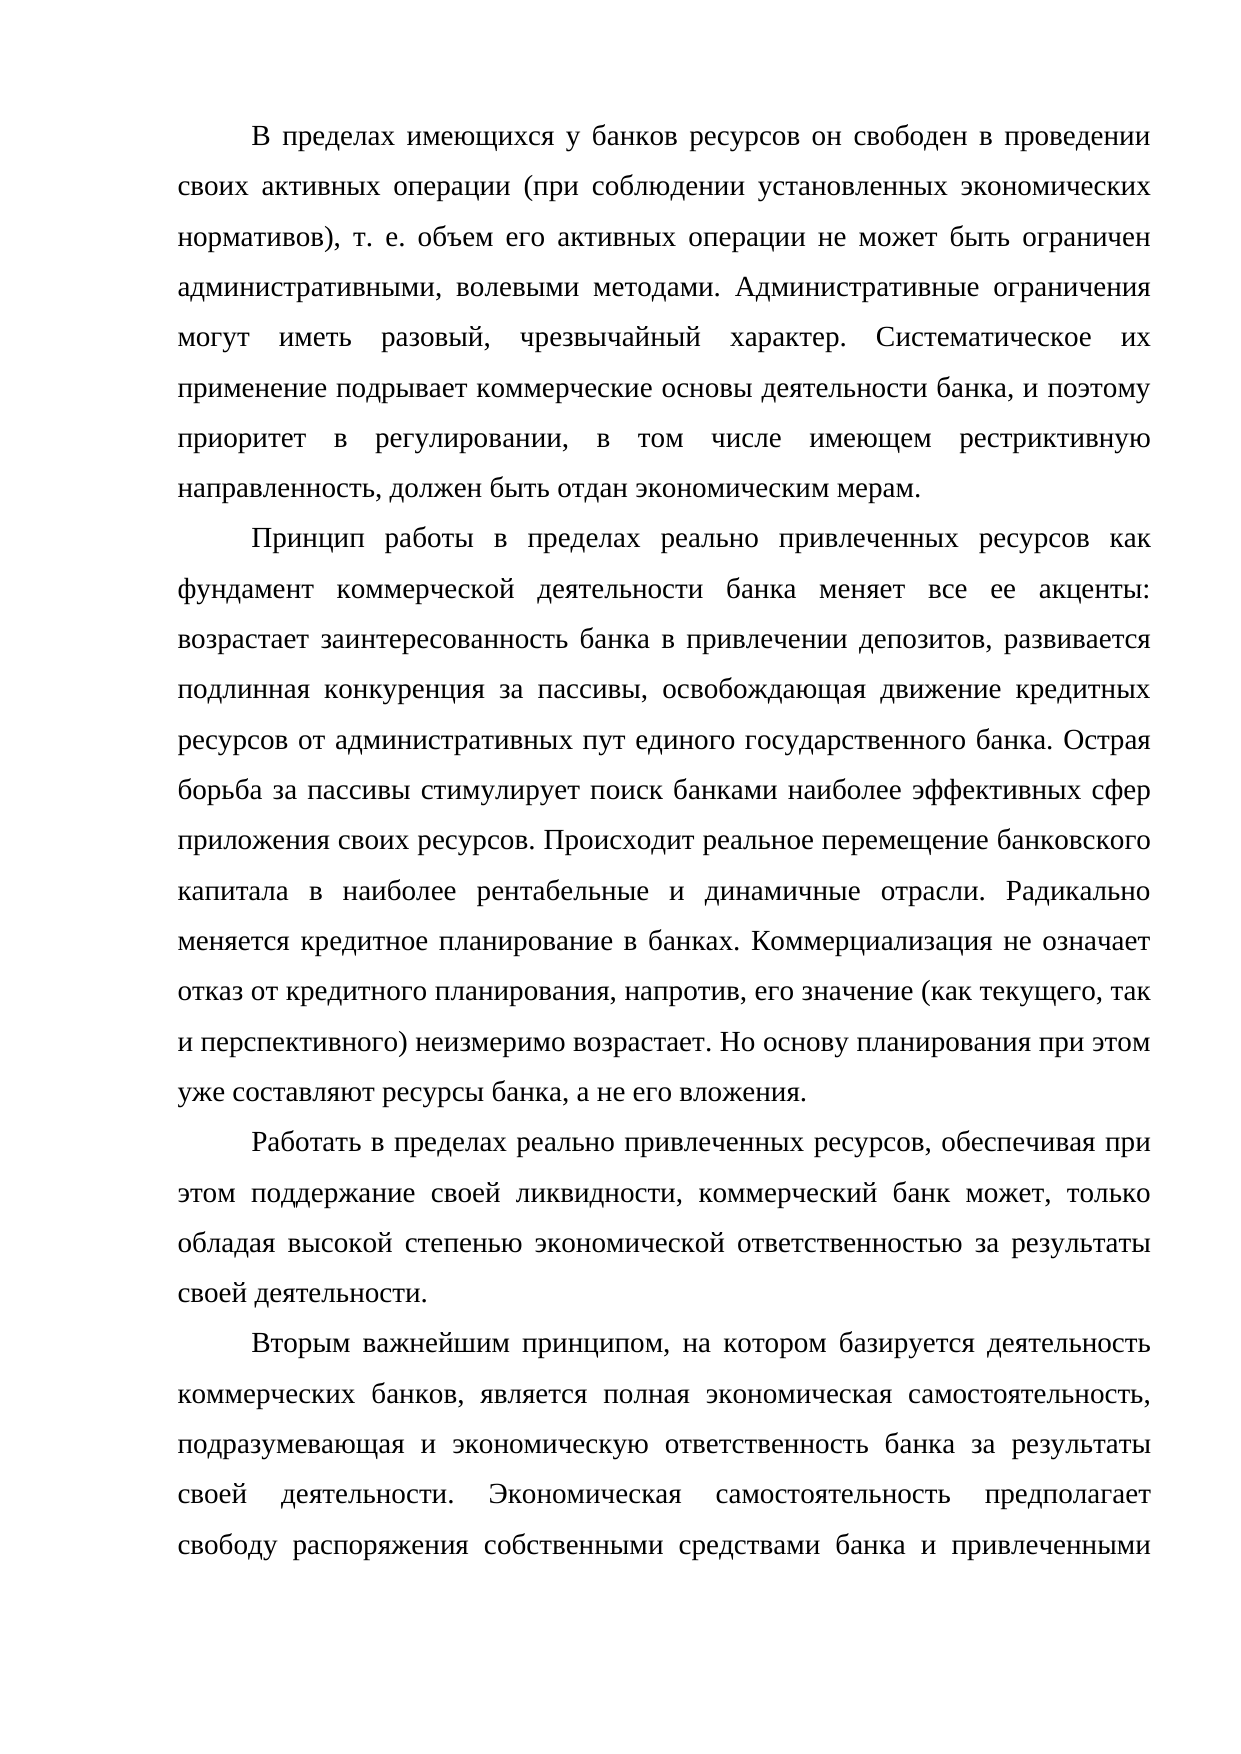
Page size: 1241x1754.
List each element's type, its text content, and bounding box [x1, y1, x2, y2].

text Принцип работы в пределах реально привлеченных ресурсов как фундамент коммерческой деятельности банка меняет все ее акценты: возрастает заинтересованность банка в привлечении депозитов, развивается подлинная конкуренция за пассивы, освобождающая движение кредитных ресурсов от административных пут единого государственного банка. Острая борьба за пассивы стимулирует поиск банками наиболее эффективных сфер приложения своих ресурсов. Происходит реальное перемещение банковского капитала в наиболее рентабельные и динамичные отрасли. Радикально меняется кредитное планирование в банках. Коммерциализация не означает отказ от кредитного планирования, напротив, его значение (как текущего, так и перспективного) неизмеримо возрастает. Но основу планирования при этом уже составляют ресурсы банка, а не его вложения. [177, 521, 1152, 1108]
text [177, 1326, 1152, 1560]
text Работать в пределах реально привлеченных ресурсов, обеспечивая при этом поддержание своей ликвидности, коммерческий банк может, только обладая высокой степенью экономической ответственностью за результаты своей деятельности. [177, 1124, 1152, 1309]
text В пределах имеющихся у банков ресурсов он свободен в проведении своих активных операции (при соблюдении установленных экономических нормативов), т. е. объем его активных операции не может быть ограничен административными, волевыми методами. Административные ограничения могут иметь разовый, чрезвычайный характер. Систематическое их применение подрывает коммерческие основы деятельности банка, и поэтому приоритет в регулировании, в том числе имеющем рестриктивную направленность, должен быть отдан экономическим мерам. [177, 118, 1152, 504]
